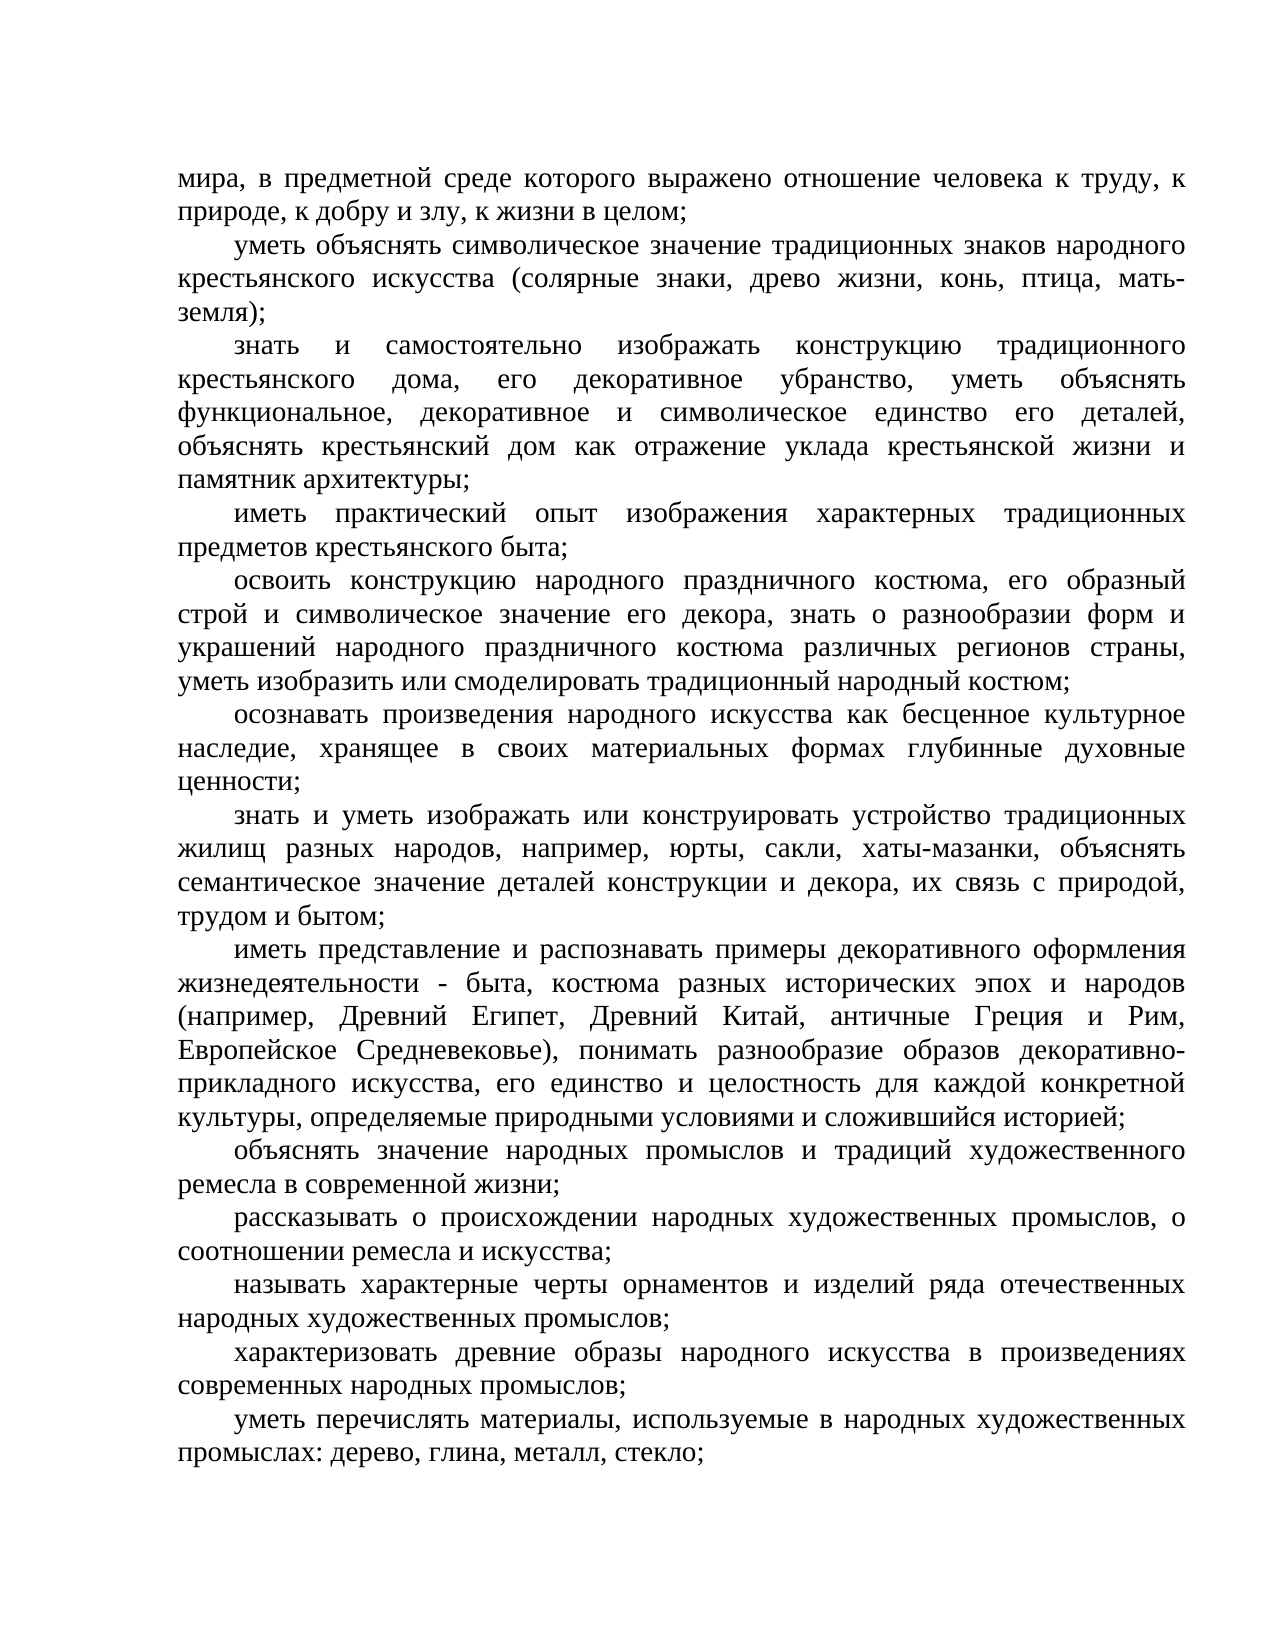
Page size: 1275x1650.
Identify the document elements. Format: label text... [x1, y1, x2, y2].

text осознавать произведения народного искусства как бесценное культурное наследие, хранящее в своих материальных формах глубинные духовные ценности; [177, 696, 1186, 797]
text знать и самостоятельно изображать конструкцию традиционного крестьянского дома, его декоративное убранство, уметь объяснять функциональное, декоративное и символическое единство его деталей, объяснять крестьянский дом как отражение уклада крестьянской жизни и памятник архитектуры; [177, 327, 1186, 495]
text объяснять значение народных промыслов и традиций художественного ремесла в современной жизни; [177, 1132, 1186, 1199]
text освоить конструкцию народного праздничного костюма, его образный строй и символическое значение его декора, знать о разнообразии форм и украшений народного праздничного костюма различных регионов страны, уметь изобразить или смоделировать традиционный народный костюм; [177, 562, 1186, 696]
text называть характерные черты орнаментов и изделий ряда отечественных народных художественных промыслов; [177, 1267, 1186, 1334]
text иметь практический опыт изображения характерных традиционных предметов крестьянского быта; [177, 495, 1186, 562]
text уметь перечислять материалы, используемые в народных художественных промыслах: дерево, глина, металл, стекло; [177, 1401, 1186, 1468]
text иметь представление и распознавать примеры декоративного оформления жизнедеятельности - быта, костюма разных исторических эпох и народов (например, Древний Египет, Древний Китай, античные Греция и Рим, Европейское Средневековье), понимать разнообразие образов декоративно-прикладного искусства, его единство и целостность для каждой конкретной культуры, определяемые природными условиями и сложившийся историей; [177, 931, 1186, 1132]
text характеризовать древние образы народного искусства в произведениях современных народных промыслов; [177, 1334, 1186, 1401]
text рассказывать о происхождении народных художественных промыслов, о соотношении ремесла и искусства; [177, 1199, 1186, 1267]
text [177, 160, 1186, 227]
text уметь объяснять символическое значение традиционных знаков народного крестьянского искусства (солярные знаки, древо жизни, конь, птица, мать-земля); [177, 227, 1186, 327]
text знать и уметь изображать или конструировать устройство традиционных жилищ разных народов, например, юрты, сакли, хаты-мазанки, объяснять семантическое значение деталей конструкции и декора, их связь с природой, трудом и бытом; [177, 797, 1186, 931]
